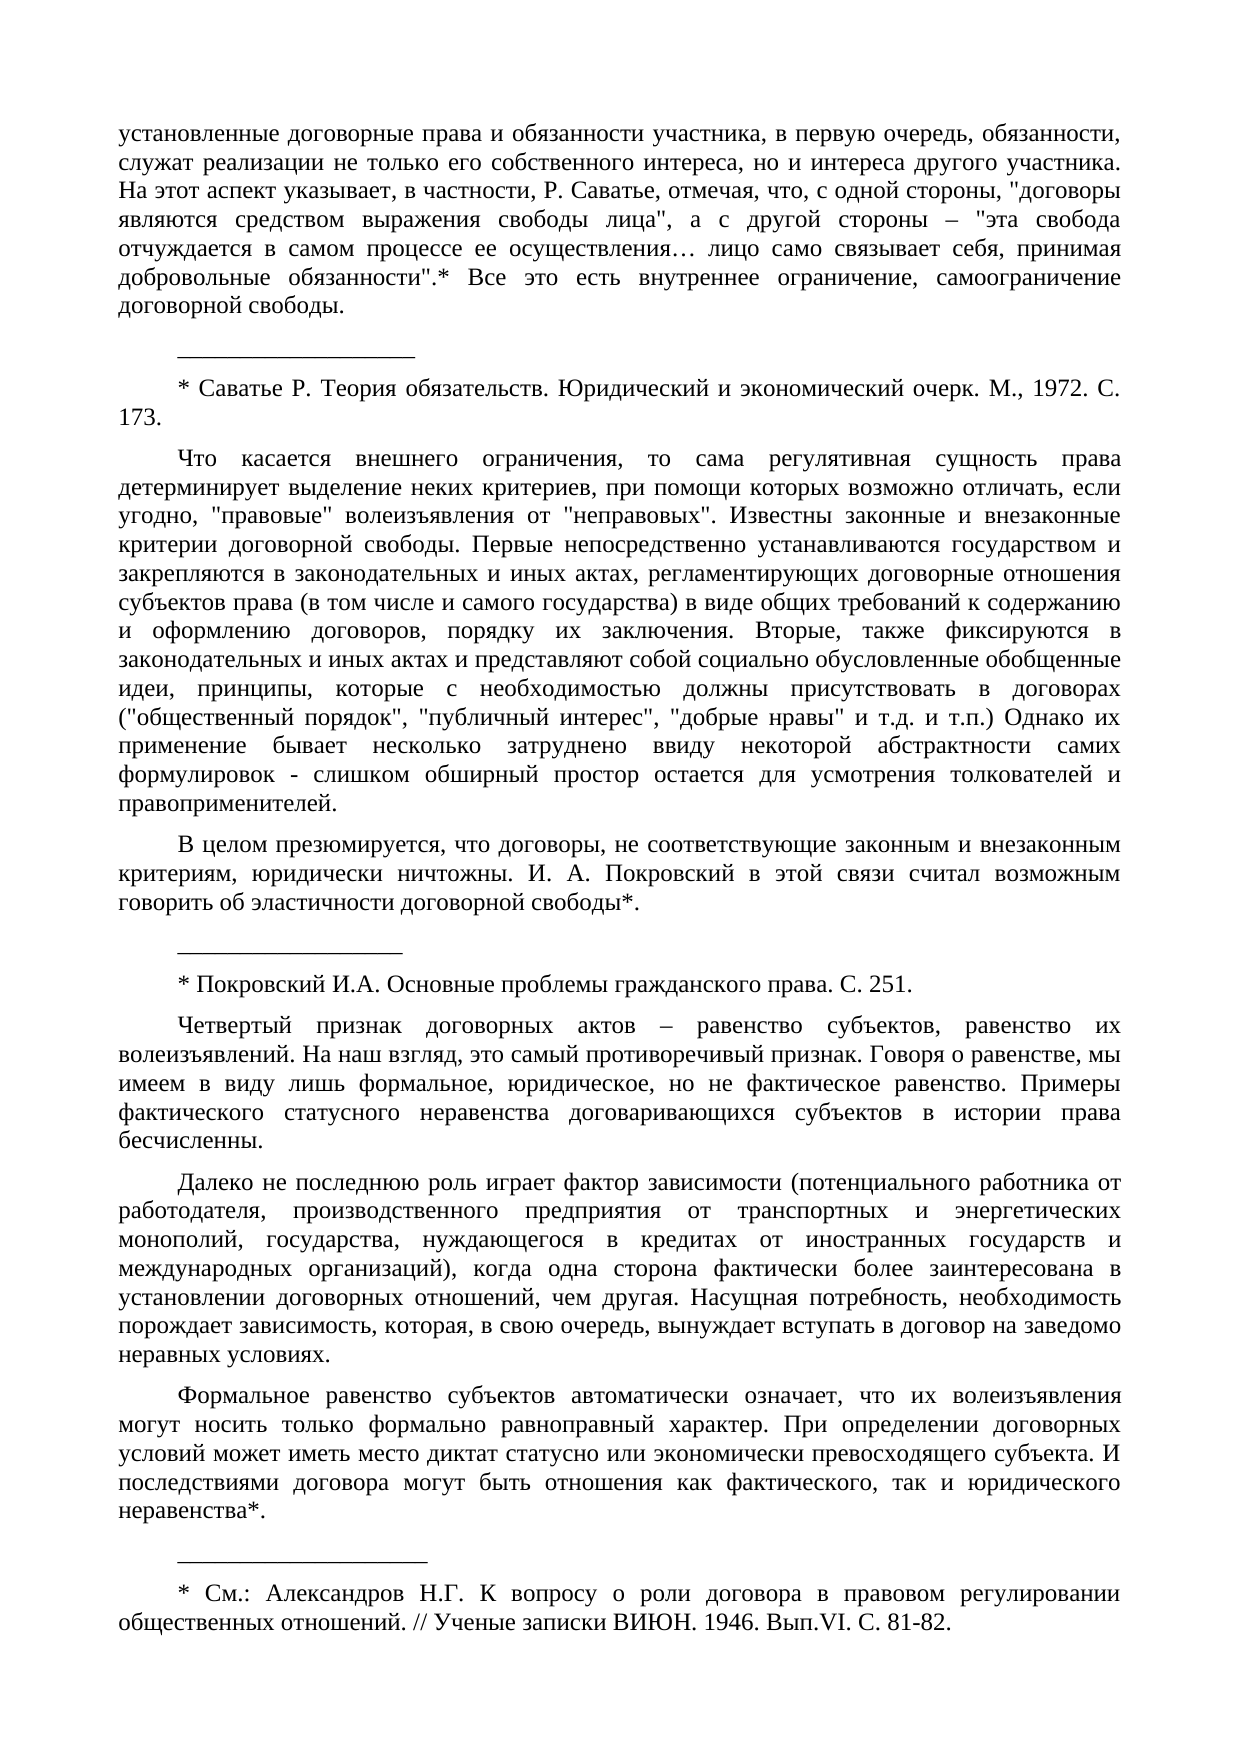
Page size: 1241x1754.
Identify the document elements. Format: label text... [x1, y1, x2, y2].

text Формальное равенство субъектов автоматически означает, что их волеизъявления могут носить только формально равноправный характер. При определении договорных условий может иметь место диктат статусно или экономически превосходящего субъекта. И последствиями договора могут быть отношения как фактического, так и юридического неравенства*. [118, 1381, 1122, 1524]
text ___________________ [118, 332, 1122, 361]
text * Покровский И.А. Основные проблемы гражданского права. С. 251. [118, 969, 1122, 998]
text __________________ [118, 928, 1122, 957]
text * Саватье Р. Теория обязательств. Юридический и экономический очерк. М., 1972. С. 173. [118, 373, 1122, 431]
text В целом презюмируется, что договоры, не соответствующие законным и внезаконным критериям, юридически ничтожны. И. А. Покровский в этой связи считал возможным говорить об эластичности договорной свободы*. [118, 829, 1122, 916]
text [118, 118, 1122, 319]
text ____________________ [118, 1537, 1122, 1566]
text Четвертый признак договорных актов – равенство субъектов, равенство их волеизъявлений. На наш взгляд, это самый противоречивый признак. Говоря о равенстве, мы имеем в виду лишь формальное, юридическое, но не фактическое равенство. Примеры фактического статусного неравенства договаривающихся субъектов в истории права бесчисленны. [118, 1011, 1122, 1154]
text Что касается внешнего ограничения, то сама регулятивная сущность права детерминирует выделение неких критериев, при помощи которых возможно отличать, если угодно, "правовые" волеизъявления от "неправовых". Известны законные и внезаконные критерии договорной свободы. Первые непосредственно устанавливаются государством и закрепляются в законодательных и иных актах, регламентирующих договорные отношения субъектов права (в том числе и самого государства) в виде общих требований к содержанию и оформлению договоров, порядку их заключения. Вторые, также фиксируются в законодательных и иных актах и представляют собой социально обусловленные обобщенные идеи, принципы, которые с необходимостью должны присутствовать в договорах ("общественный порядок", "публичный интерес", "добрые нравы" и т.д. и т.п.) Однако их применение бывает несколько затруднено ввиду некоторой абстрактности самих формулировок - слишком обширный простор остается для усмотрения толкователей и правоприменителей. [118, 443, 1122, 817]
text Далеко не последнюю роль играет фактор зависимости (потенциального работника от работодателя, производственного предприятия от транспортных и энергетических монополий, государства, нуждающегося в кредитах от иностранных государств и международных организаций), когда одна сторона фактически более заинтересована в установлении договорных отношений, чем другая. Насущная потребность, необходимость порождает зависимость, которая, в свою очередь, вынуждает вступать в договор на заведомо неравных условиях. [118, 1167, 1122, 1368]
text * См.: Александров Н.Г. К вопросу о роли договора в правовом регулировании общественных отношений. // Ученые записки ВИЮН. 1946. Вып.VI. С. 81-82. [118, 1578, 1122, 1636]
